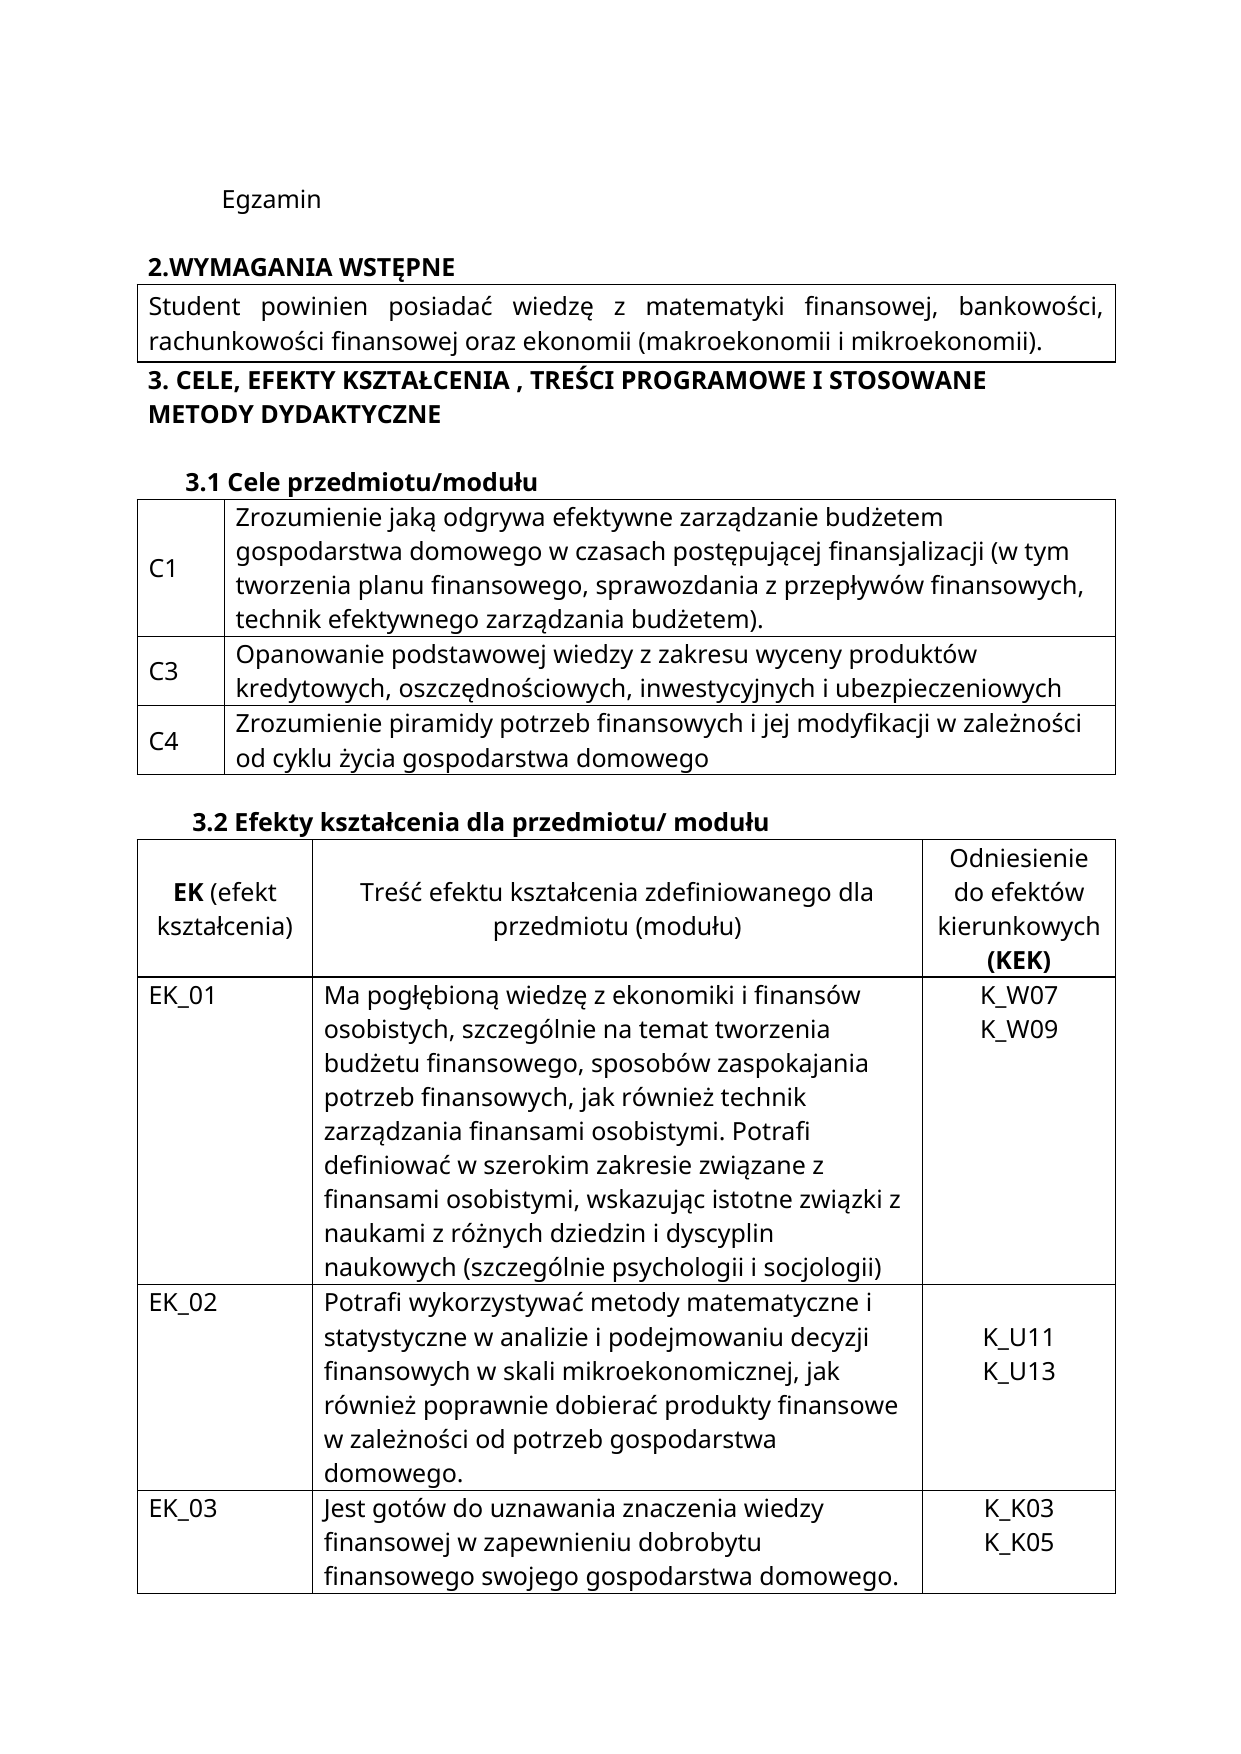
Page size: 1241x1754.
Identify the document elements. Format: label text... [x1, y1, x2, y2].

table_cell K_W07 K_W09 [923, 978, 1115, 1284]
table_cell Potrafi wykorzystywać metody matematyczne i statystyczne w analizie i podejmowaniu decyzji finansowych w skali mikroekonomicznej, jak również poprawnie dobierać produkty finansowe w zależności od potrzeb gospodarstwa domowego. [313, 1285, 922, 1489]
table_cell Zrozumienie piramidy potrzeb finansowych i jej modyfikacji w zależności od cyklu życia gospodarstwa domowego [225, 706, 1115, 774]
table_cell K_U11 K_U13 [923, 1285, 1115, 1489]
text 2.WYMAGANIA WSTĘPNE [148, 250, 1093, 284]
table_cell EK_03 [138, 1491, 312, 1593]
table_cell C4 [138, 706, 224, 774]
table_header Student powinien posiadać wiedzę z matematyki finansowej, bankowości, rachunkowości finansowej oraz ekonomii (makroekonomii i mikroekonomii). [138, 285, 1115, 361]
text 3. CELE, EFEKTY KSZTAŁCENIA , TREŚCI PROGRAMOWE I STOSOWANE METODY DYDAKTYCZNE [148, 363, 1093, 431]
table_header EK (efekt kształcenia) [138, 840, 312, 976]
text Egzamin [148, 182, 1093, 216]
table_cell EK_02 [138, 1285, 312, 1489]
table_header Odniesienie do efektów kierunkowych (KEK) [923, 840, 1115, 976]
table_cell Ma pogłębioną wiedzę z ekonomiki i finansów osobistych, szczególnie na temat tworzenia budżetu finansowego, sposobów zaspokajania potrzeb finansowych, jak również technik zarządzania finansami osobistymi. Potrafi definiować w szerokim zakresie związane z finansami osobistymi, wskazując istotne związki z naukami z różnych dziedzin i dyscyplin naukowych (szczególnie psychologii i socjologii) [313, 978, 922, 1284]
table_cell C3 [138, 637, 224, 705]
table_header Treść efektu kształcenia zdefiniowanego dla przedmiotu (modułu) [313, 840, 922, 976]
text 3.2 Efekty kształcenia dla przedmiotu/ modułu [192, 805, 1093, 839]
table_cell Opanowanie podstawowej wiedzy z zakresu wyceny produktów kredytowych, oszczędnościowych, inwestycyjnych i ubezpieczeniowych [225, 637, 1115, 705]
table_cell K_K03 K_K05 [923, 1491, 1115, 1593]
table_cell EK_01 [138, 978, 312, 1284]
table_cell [313, 1491, 922, 1593]
table_header C1 [138, 500, 224, 636]
text 3.1 Cele przedmiotu/modułu [185, 464, 1093, 499]
table_header Zrozumienie jaką odgrywa efektywne zarządzanie budżetem gospodarstwa domowego w czasach postępującej finansjalizacji (w tym tworzenia planu finansowego, sprawozdania z przepływów finansowych, technik efektywnego zarządzania budżetem). [225, 500, 1115, 636]
